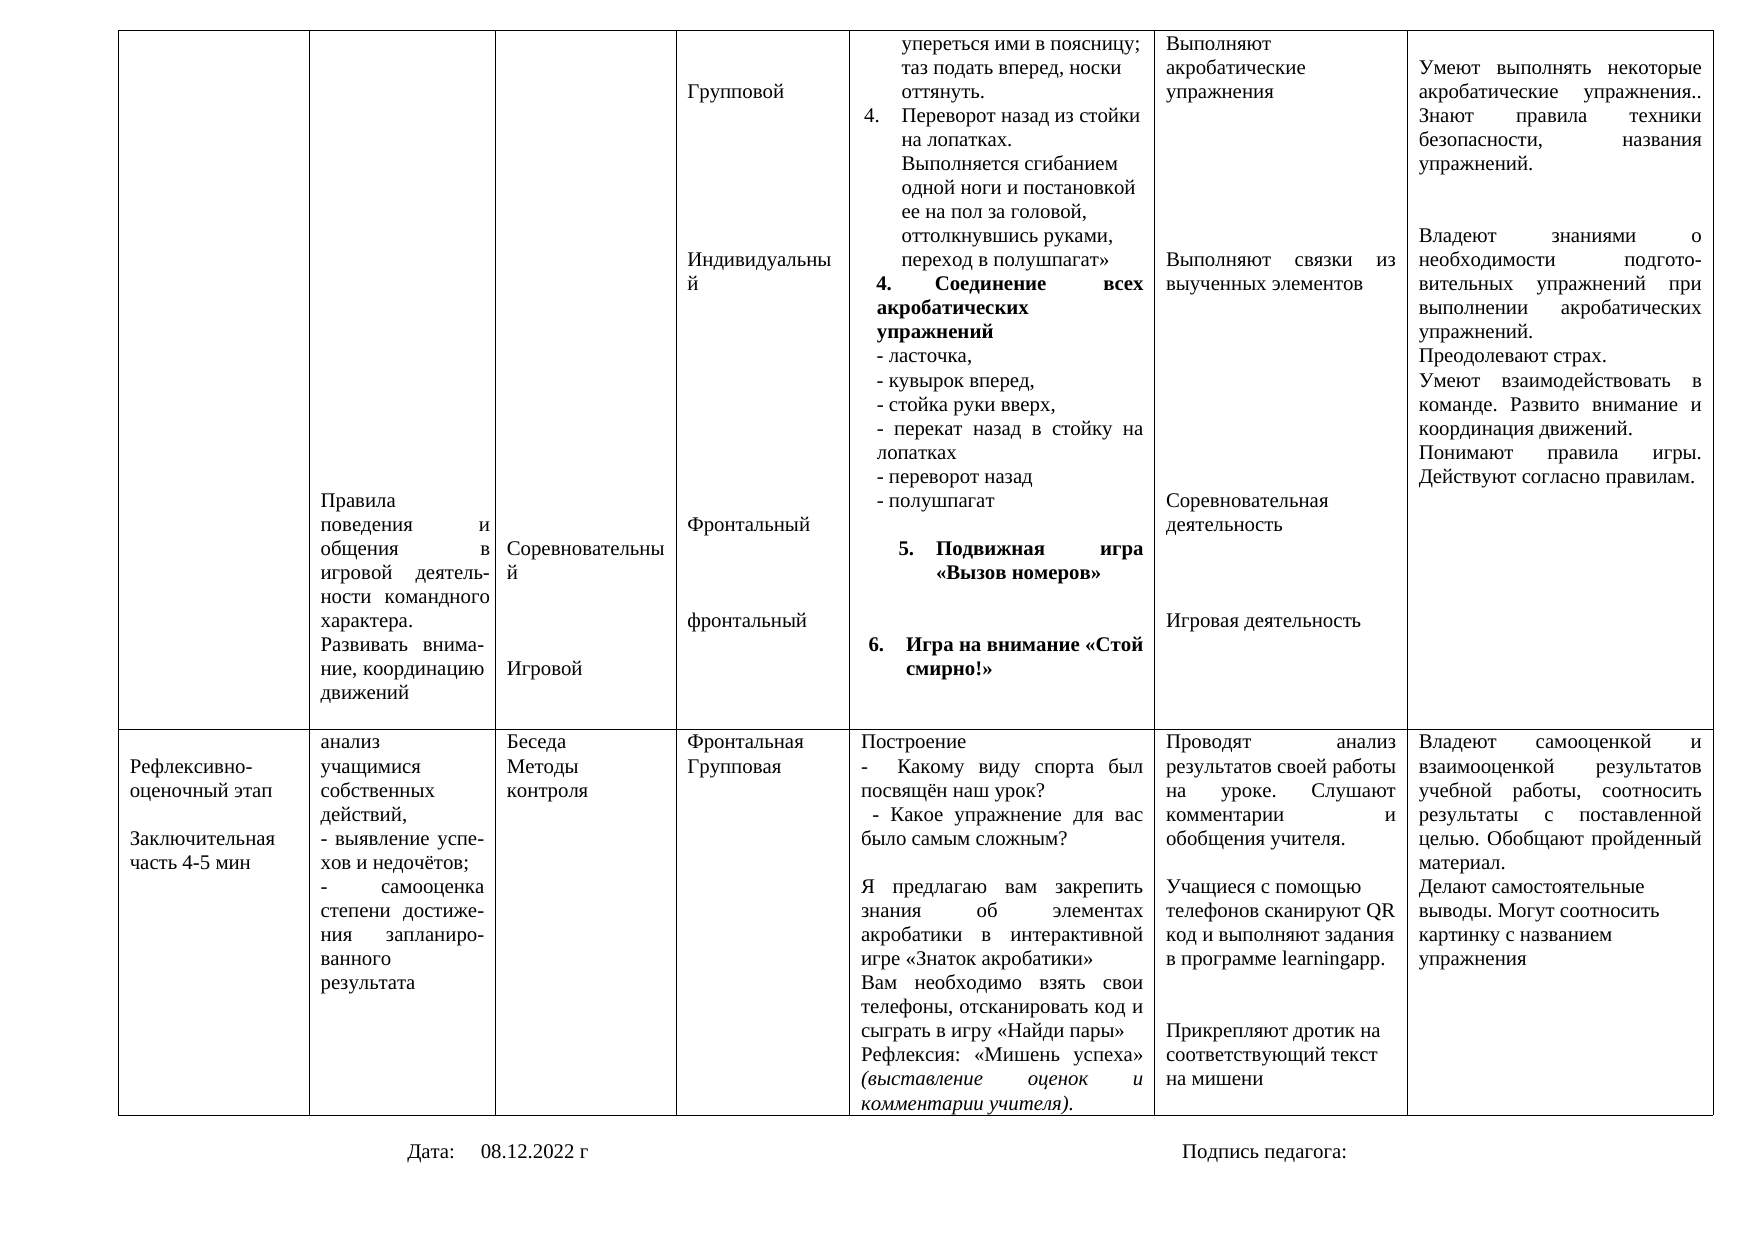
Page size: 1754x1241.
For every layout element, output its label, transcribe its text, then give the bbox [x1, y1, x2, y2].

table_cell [1408, 31, 1713, 728]
text Дата: 08.12.2022 г Подпись педагога: [118, 1139, 1636, 1163]
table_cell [850, 31, 1154, 728]
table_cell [119, 31, 309, 728]
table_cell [1155, 31, 1407, 728]
table_cell Беседа Методы контроля [496, 730, 676, 1114]
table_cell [496, 31, 676, 728]
table_cell Рефлексивно-оценочный этап Заключительная часть 4-5 мин [119, 730, 309, 1114]
table_cell Проводят анализ результатов своей работы на уроке. Слушают комментарии и обобщения учителя. Учащиеся с помощью телефонов сканируют QR код и выполняют задания в программе learningapp. Прикрепляют дротик на соответствующий текст на мишени [1155, 730, 1407, 1114]
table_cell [677, 31, 849, 728]
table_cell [310, 31, 495, 728]
table_cell Построение - Какому виду спорта был посвящён наш урок? - Какое упражнение для вас было самым сложным? Я предлагаю вам закрепить знания об элементах акробатики в интерактивной игре «Знаток акробатики» Вам необходимо взять свои телефоны, отсканировать код и сыграть в игру «Найди пары» Рефлексия: «Мишень успеха» (выставление оценок и комментарии учителя). [850, 730, 1154, 1114]
table_cell анализ учащимися собственных действий, - выявление успе-хов и недочётов; - самооценка степени достиже-ния запланиро-ванного результата [310, 730, 495, 1114]
table_cell Владеют самооценкой и взаимооценкой результатов учебной работы, соотносить результаты с поставленной целью. Обобщают пройденный материал. Делают самостоятельные выводы. Могут соотносить картинку с названием упражнения [1408, 730, 1713, 1114]
table_cell Фронтальная Групповая [677, 730, 849, 1114]
